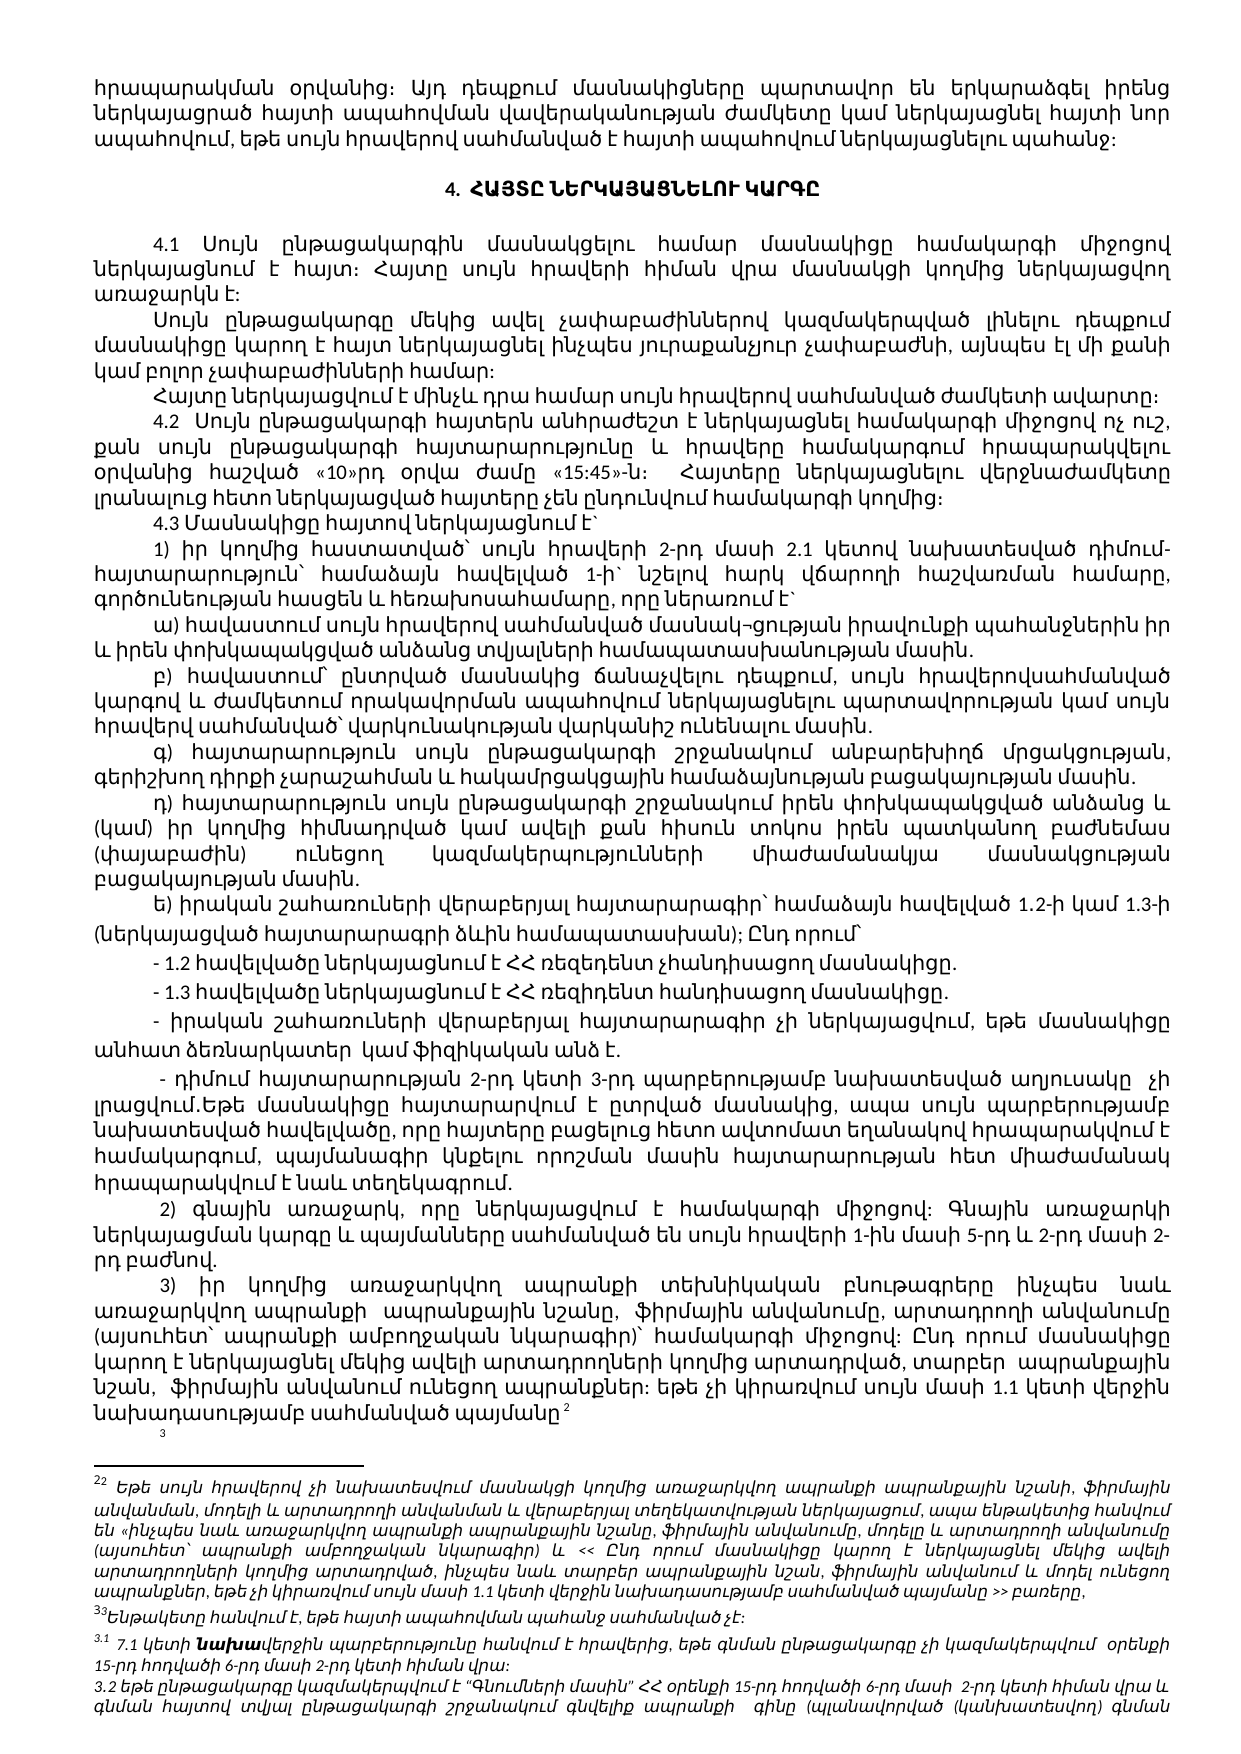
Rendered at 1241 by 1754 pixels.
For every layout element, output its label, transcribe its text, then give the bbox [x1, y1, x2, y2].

text բ) հավաստում՝ ընտրված մասնակից ճանաչվելու դեպքում, սույն հրավերովսահմանված կարգով և ժամկետում որակավորման ապահովում ներկայացնելու պարտավորության կամ սույն հրավերվ սահմանված՝ վարկունակության վարկանիշ ունենալու մասին. [94, 663, 1171, 739]
text գ) հայտարարություն սույն ընթացակարգի շրջանակում անբարեխիղճ մրցակցության, գերիշխող դիրքի չարաշահման և հակամրցակցային համաձայնության բացակայության մասին. [94, 739, 1171, 790]
text դ) հայտարարություն սույն ընթացակարգի շրջանակում իրեն փոխկապակցված անձանց և (կամ) իր կողմից հիմնադրված կամ ավելի քան հիսուն տոկոս իրեն պատկանող բաժնեմաս (փայաբաժին) ունեցող կազմակերպությունների միաժամանակյա մասնակցության բացակայության մասին. [94, 790, 1171, 892]
text 4.2 Սույն ընթացակարգի հայտերն անհրաժեշտ է ներկայացնել համակարգի միջոցով ոչ ուշ, քան սույն ընթացակարգի հայտարարությունը և հրավերը համակարգում հրապարակվելու օրվանից հաշված «10»րդ օրվա ժամը «15:45»-ն։ Հայտերը ներկայացնելու վերջնաժամկետը լրանալուց հետո ներկայացված հայտերը չեն ընդունվում համակարգի կողմից։ [94, 409, 1171, 510]
text ա) հավաստում սույն հրավերով սահմանված մասնակ¬ցության իրավունքի պահանջներին իր և իրեն փոխկապակցված անձանց տվյալների համապատասխանության մասին. [94, 612, 1171, 663]
text - դիմում հայտարարության 2-րդ կետի 3-րդ պարբերությամբ նախատեսված աղյուսակը չի լրացվում․Եթե մասնակիցը հայտարարվում է ըտրված մասնակից, ապա սույն պարբերությամբ նախատեսված հավելվածը, որը հայտերը բացելուց հետո ավտոմատ եղանակով հրապարակվում է համակարգում, պայմանագիր կնքելու որոշման մասին հայտարարության հետ միաժամանակ հրապարակվում է նաև տեղեկագրում. [94, 1067, 1171, 1196]
text Հայտը ներկայացվում է մինչև դրա համար սույն հրավերով սահմանված ժամկետի ավարտը։ [94, 383, 1171, 409]
text 4. ՀԱՅՏԸ ՆԵՐԿԱՅԱՑՆԵԼՈՒ ԿԱՐԳԸ [94, 177, 1171, 202]
text - 1.3 հավելվածը ներկայացնում է ՀՀ ռեզիդենտ հանդիսացող մասնակիցը. [94, 979, 1171, 1004]
text 4.3 Մասնակիցը հայտով ներկայացնում է` [94, 510, 1171, 536]
text 1) իր կողմից հաստատված՝ սույն հրավերի 2-րդ մասի 2.1 կետով նախատեսված դիմում-հայտարարություն՝ համաձայն հավելված 1-ի` նշելով հարկ վճարողի հաշվառման համարը, գործունեության հասցեն և հեռախոսահամարը, որը ներառում է` [94, 536, 1171, 612]
text 3) իր կողմից առաջարկվող ապրանքի տեխնիկական բնութագրերը ինչպես նաև առաջարկվող ապրանքի ապրանքային նշանը, ֆիրմային անվանումը, արտադրողի անվանումը (այսուհետ՝ ապրանքի ամբողջական նկարագիր)՝ համակարգի միջոցով: Ընդ որում մասնակիցը կարող է ներկայացնել մեկից ավելի արտադրողների կողմից արտադրված, տարբեր ապրանքային նշան, ֆիրմային անվանում ունեցող ապրանքներ: եթե չի կիրառվում սույն մասի 1.1 կետի վերջին նախադասությամբ սահմանված պայմանը 2 [94, 1273, 1171, 1425]
text ե) իրական շահառուների վերաբերյալ հայտարարագիր՝ համաձայն հավելված 1․2-ի կամ 1.3-ի (ներկայացված հայտարարագրի ձևին համապատասխան); Ընդ որում՝ [94, 892, 1171, 946]
text - 1.2 հավելվածը ներկայացնում է ՀՀ ռեզեդենտ չհանդիսացող մասնակիցը. [94, 950, 1171, 975]
text - իրական շահառուների վերաբերյալ հայտարարագիր չի ներկայացվում, եթե մասնակիցը անհատ ձեռնարկատեր կամ ֆիզիկական անձ է. [94, 1008, 1171, 1063]
text 3 [94, 1425, 1171, 1451]
text 2) գնային առաջարկ, որը ներկայացվում է համակարգի միջոցով: Գնային առաջարկի ներկայացման կարգը և պայմանները սահմանված են սույն հրավերի 1-ին մասի 5-րդ և 2-րդ մասի 2-րդ բաժնով. [94, 1196, 1171, 1273]
text Սույն ընթացակարգը մեկից ավել չափաբաժիններով կազմակերպված լինելու դեպքում մասնակիցը կարող է հայտ ներկայացնել ինչպես յուրաքանչյուր չափաբաժնի, այնպես էլ մի քանի կամ բոլոր չափաբաժինների համար: [94, 307, 1171, 383]
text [94, 75, 1171, 151]
text 4.1 Սույն ընթացակարգին մասնակցելու համար մասնակիցը համակարգի միջոցով ներկայացնում է հայտ։ Հայտը սույն հրավերի հիման վրա մասնակցի կողմից ներկայացվող առաջարկն է: [94, 231, 1171, 307]
